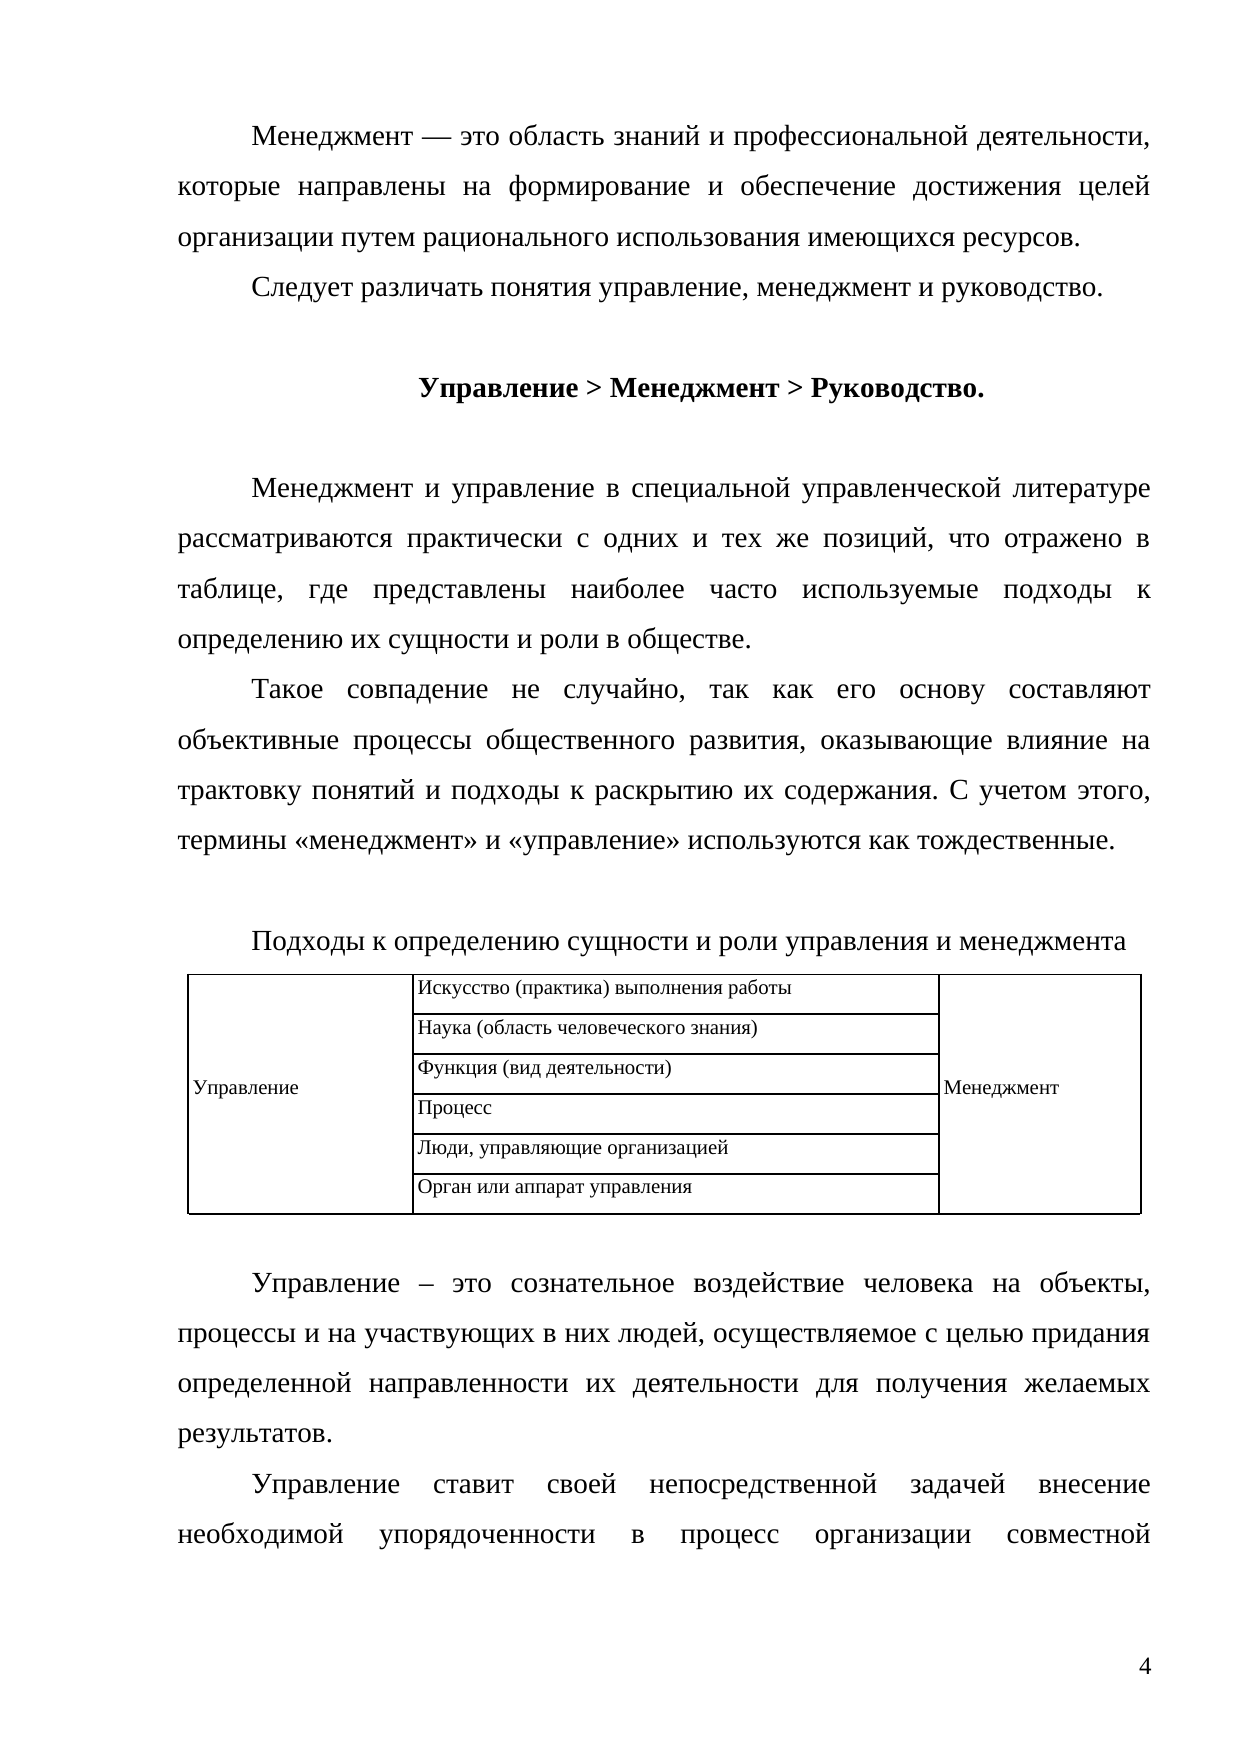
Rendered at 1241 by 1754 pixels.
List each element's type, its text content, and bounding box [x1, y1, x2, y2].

text Менеджмент и управление в специальной управленческой литературе рассматриваются практически с одних и тех же позиций, что отражено в таблице, где представлены наиболее часто используемые подходы к определению их сущности и роли в обществе. [177, 470, 1152, 655]
text Управление > Менеджмент > Руководство. [177, 370, 1152, 403]
text Подходы к определению сущности и роли управления и менеджмента [177, 923, 1152, 957]
table_cell Процесс [414, 1095, 938, 1133]
table_cell Люди, управляющие организацией [414, 1135, 938, 1173]
text Такое совпадение не случайно, так как его основу составляют объективные процессы общественного развития, оказывающие влияние на трактовку понятий и подходы к раскрытию их содержания. С учетом этого, термины «менеджмент» и «управление» используются как тождественные. [177, 672, 1152, 856]
text Следует различать понятия управление, менеджмент и руководство. [177, 269, 1152, 303]
table_header Менеджмент [940, 975, 1140, 1213]
table_header Управление [189, 975, 412, 1213]
table_cell Функция (вид деятельности) [414, 1055, 938, 1093]
table_header Искусство (практика) выполнения работы [414, 975, 938, 1013]
table_cell Орган или аппарат управления [414, 1175, 938, 1213]
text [177, 1466, 1152, 1550]
table_cell Наука (область человеческого знания) [414, 1015, 938, 1053]
text Менеджмент — это область знаний и профессиональной деятельности, которые направлены на формирование и обеспечение достижения целей организации путем рационального использования имеющихся ресурсов. [177, 118, 1152, 252]
text Управление – это сознательное воздействие человека на объекты, процессы и на участвующих в них людей, осуществляемое с целью придания определенной направленности их деятельности для получения желаемых результатов. [177, 1265, 1152, 1449]
